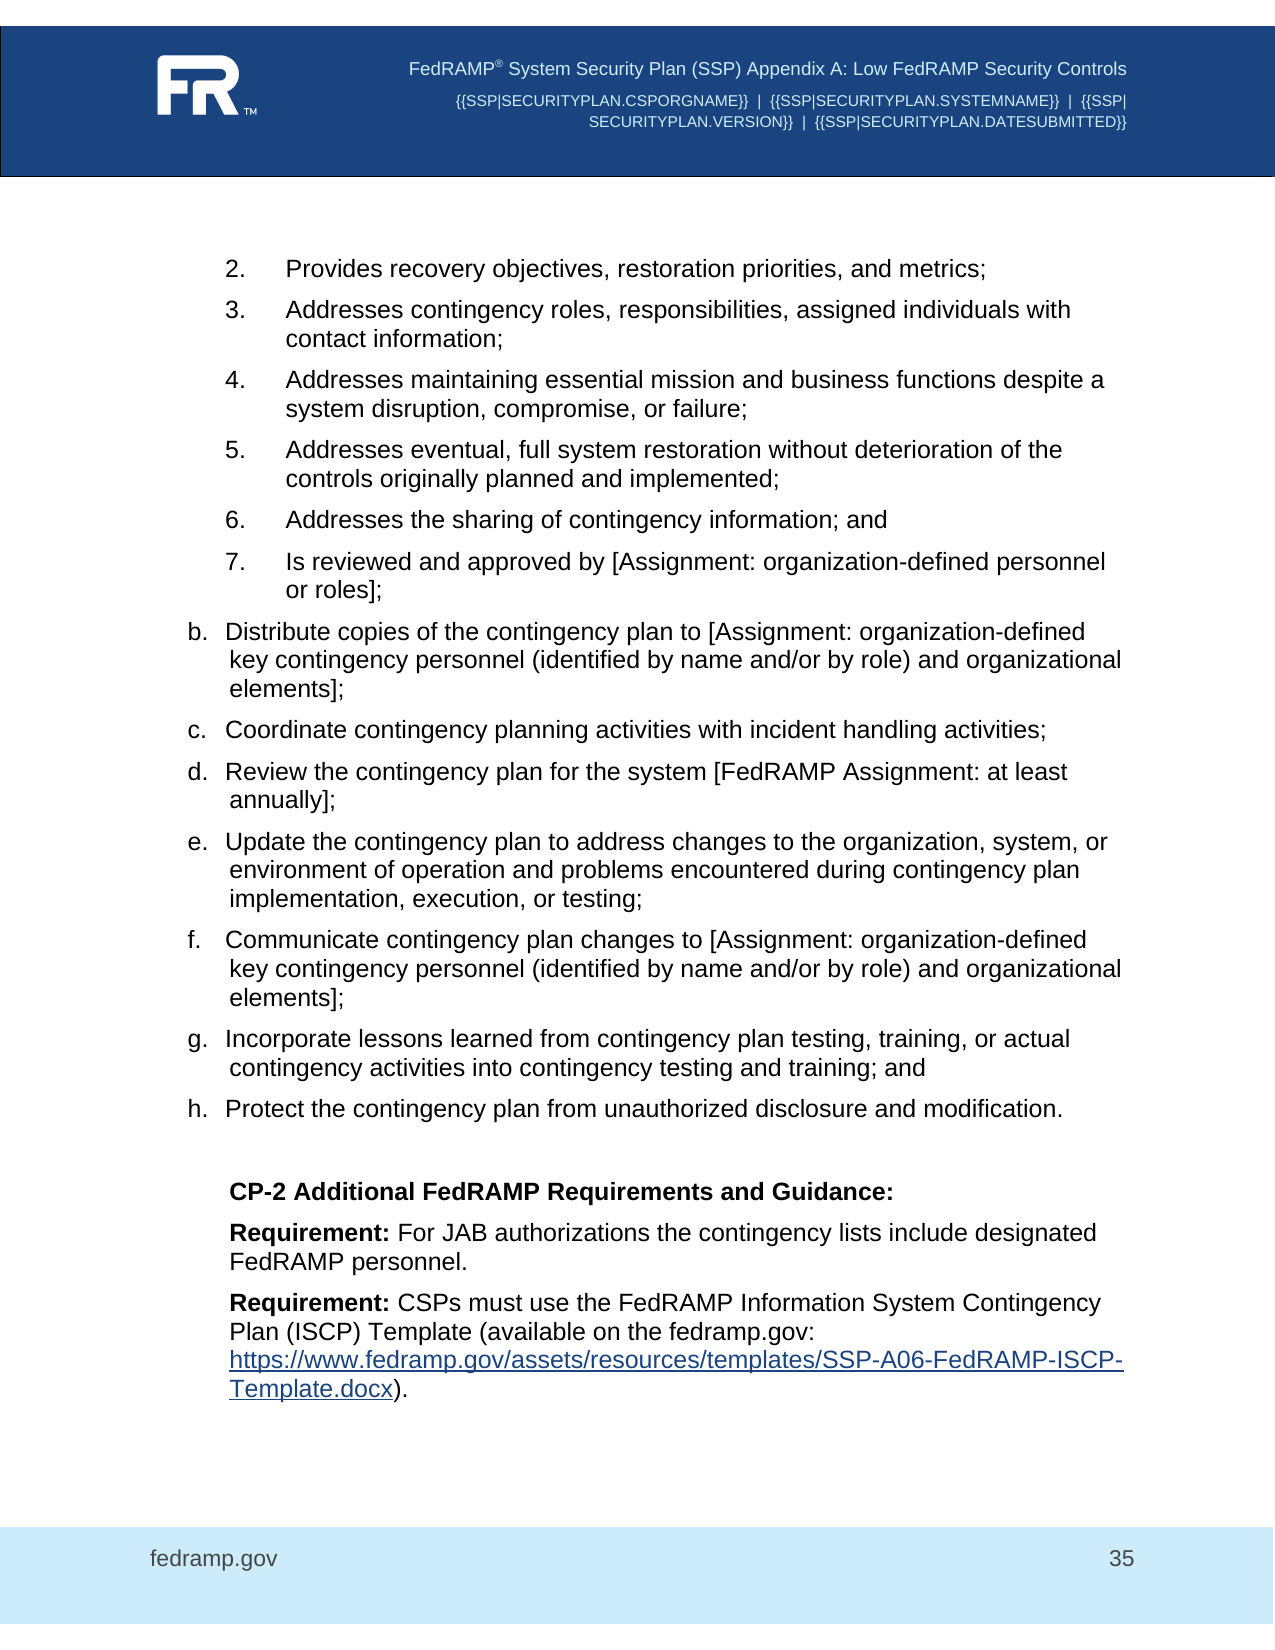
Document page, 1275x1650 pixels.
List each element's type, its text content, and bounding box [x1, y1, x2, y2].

text 2. Provides recovery objectives, restoration priorities, and metrics; [150, 254, 1125, 283]
text h. Protect the contingency plan from unauthorized disclosure and modification. [150, 1094, 1125, 1123]
text Requirement: CSPs must use the FedRAMP Information System Contingency Plan (ISCP) Template (available on the fedramp.gov: https://www.fedramp.gov/assets/resources/templates/SSP-A06-FedRAMP-ISCP-Template.docx). [150, 1288, 1125, 1403]
text Requirement: For JAB authorizations the contingency lists include designated FedRAMP personnel. [150, 1218, 1125, 1276]
text 6. Addresses the sharing of contingency information; and [150, 506, 1125, 534]
text 4. Addresses maintaining essential mission and business functions despite a system disruption, compromise, or failure; [150, 366, 1125, 423]
text f. Communicate contingency plan changes to [Assignment: organization-defined key contingency personnel (identified by name and/or by role) and organizational elements]; [150, 926, 1125, 1012]
text g. Incorporate lessons learned from contingency plan testing, training, or actual contingency activities into contingency testing and training; and [150, 1024, 1125, 1082]
picture [157, 55, 257, 115]
text 7. Is reviewed and approved by [Assignment: organization-defined personnel or roles]; [150, 547, 1125, 604]
text d. Review the contingency plan for the system [FedRAMP Assignment: at least annually]; [150, 757, 1125, 814]
text CP-2 Additional FedRAMP Requirements and Guidance: [150, 1177, 1125, 1206]
text e. Update the contingency plan to address changes to the organization, system, or environment of operation and problems encountered during contingency plan implementation, execution, or testing; [150, 827, 1125, 913]
text c. Coordinate contingency planning activities with incident handling activities; [150, 716, 1125, 744]
text 5. Addresses eventual, full system restoration without deterioration of the controls originally planned and implemented; [150, 436, 1125, 493]
text 3. Addresses contingency roles, responsibilities, assigned individuals with contact information; [150, 296, 1125, 353]
text b. Distribute copies of the contingency plan to [Assignment: organization-defined key contingency personnel (identified by name and/or by role) and organizational elements]; [150, 617, 1125, 703]
